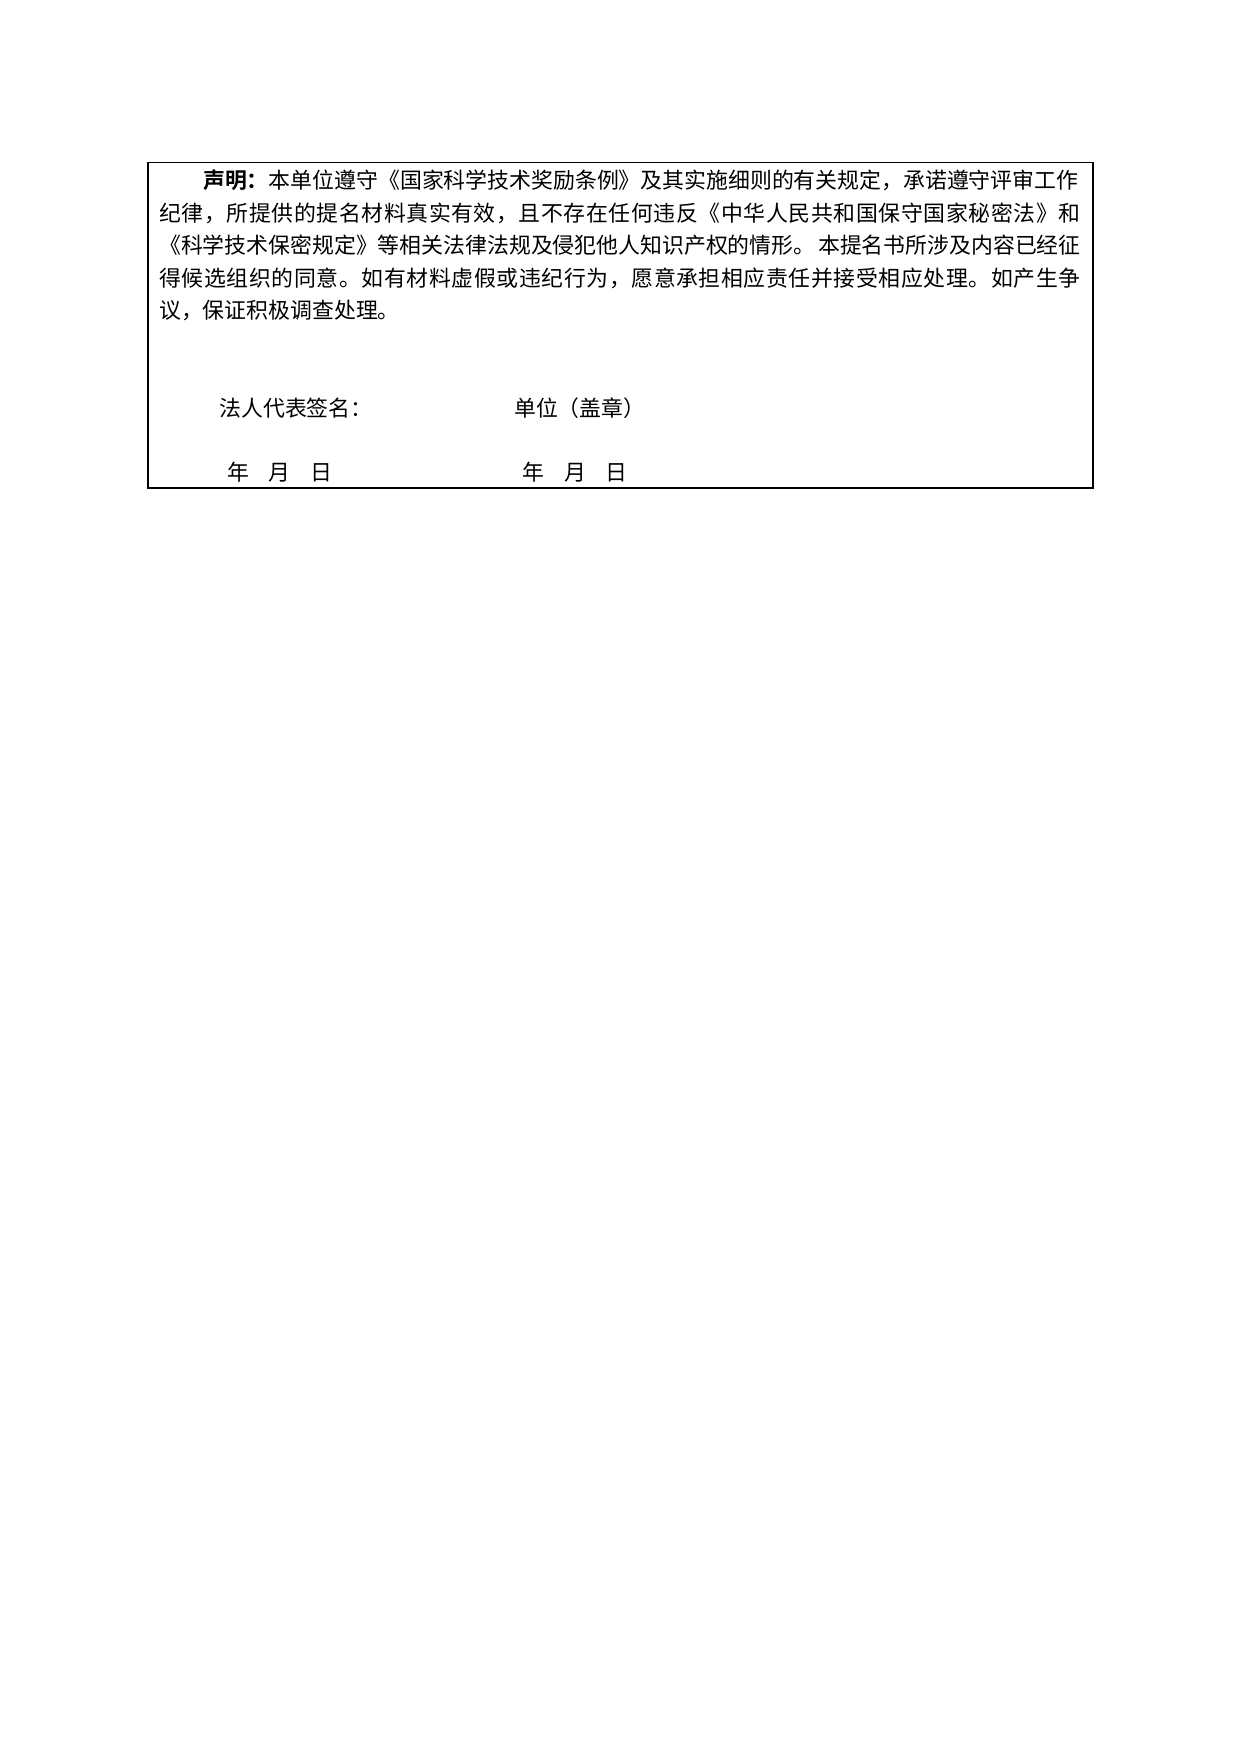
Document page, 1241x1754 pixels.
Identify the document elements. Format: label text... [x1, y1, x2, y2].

table_cell 声明：本单位遵守《国家科学技术奖励条例》及其实施细则的有关规定，承诺遵守评审工作纪律，所提供的提名材料真实有效，且不存在任何违反《中华人民共和国保守国家秘密法》和《科学技术保密规定》等相关法律法规及侵犯他人知识产权的情形。本提名书所涉及内容已经征得候选组织的同意。如有材料虚假或违纪行为，愿意承担相应责任并接受相应处理。如产生争议，保证积极调查处理。 法人代表签名： 单位（盖章） 年 月 日 年 月 日 [149, 163, 1092, 487]
